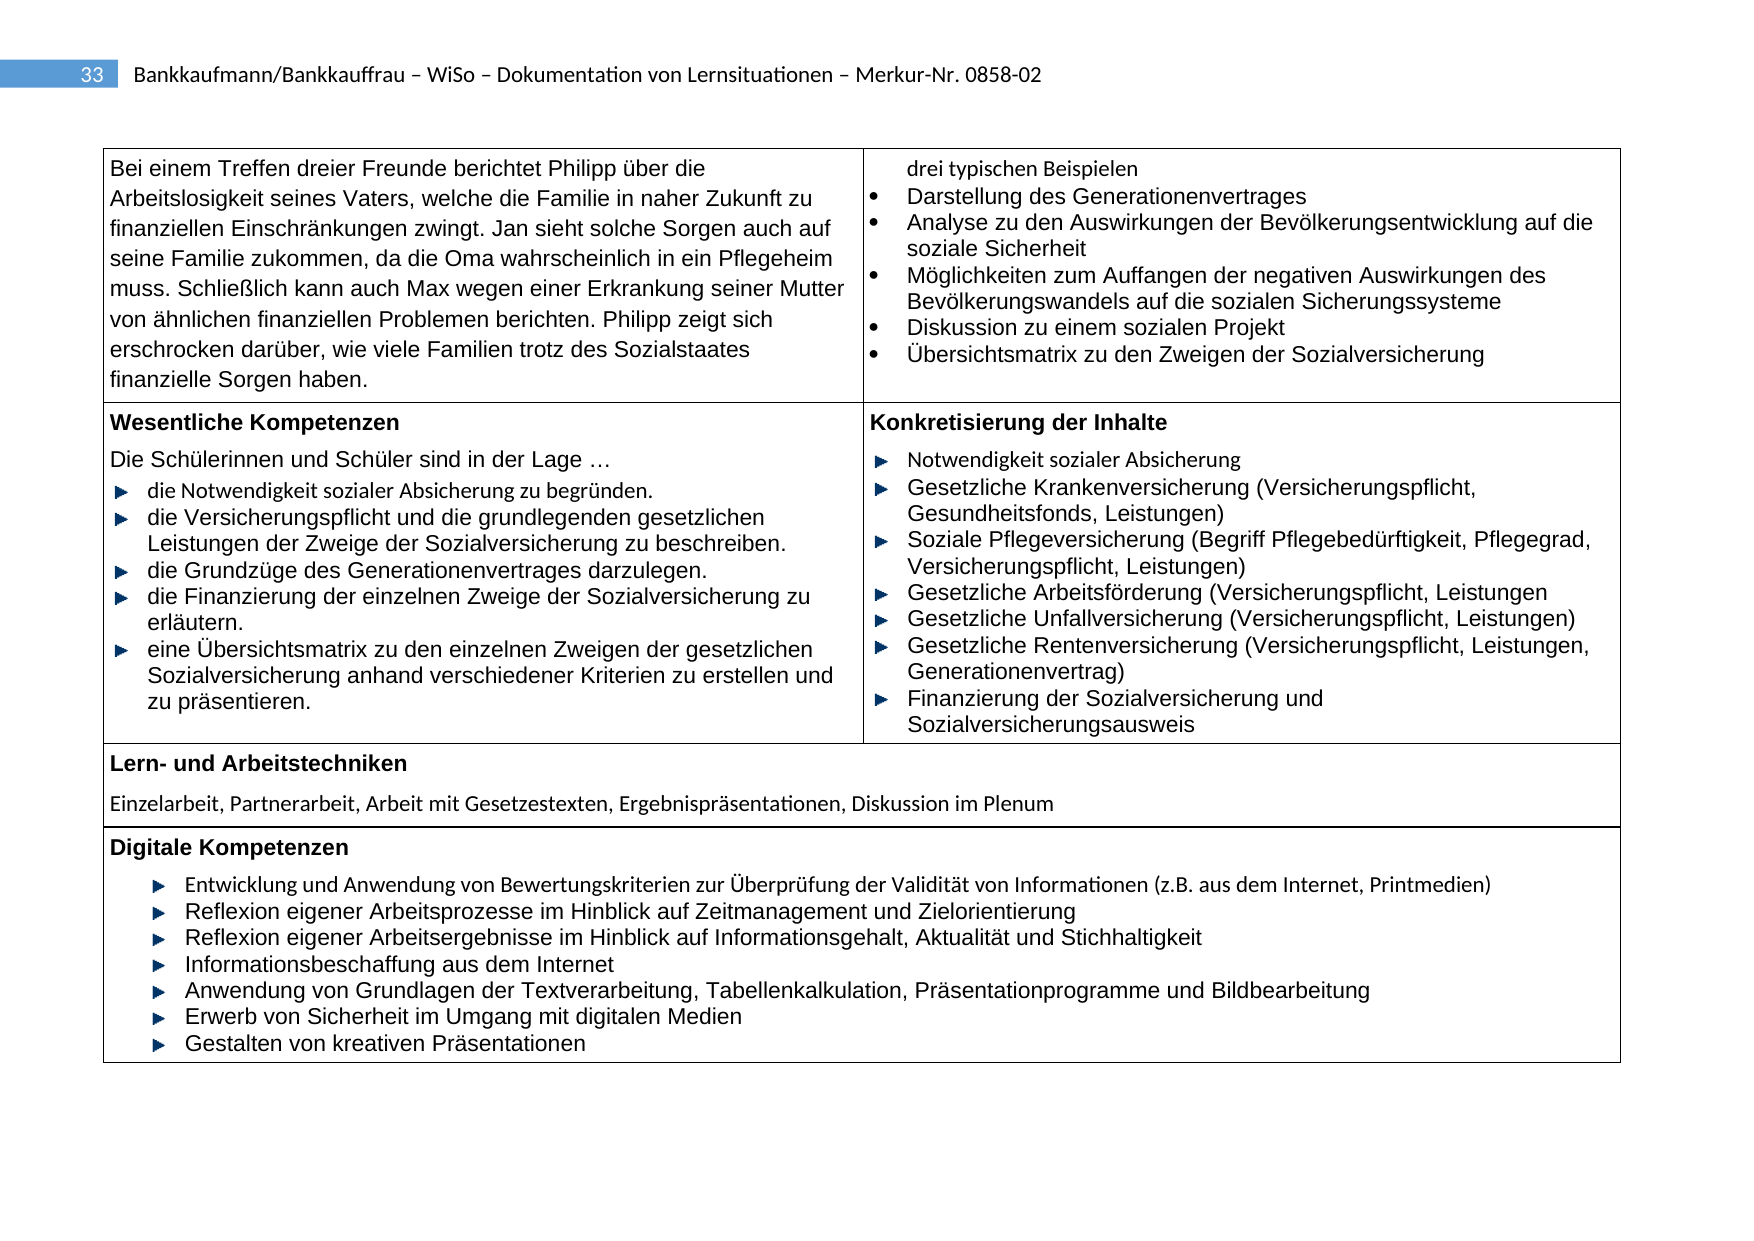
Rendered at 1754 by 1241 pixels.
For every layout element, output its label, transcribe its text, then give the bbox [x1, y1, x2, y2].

picture [870, 451, 888, 468]
picture [110, 561, 128, 579]
picture [110, 508, 128, 526]
picture [110, 640, 128, 657]
table_cell Wesentliche Kompetenzen Die Schülerinnen und Schüler sind in der Lage … [104, 403, 863, 743]
table_cell Lern- und Arbeitstechniken [104, 744, 1620, 826]
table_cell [104, 149, 863, 402]
picture [148, 929, 165, 946]
table_cell Konkretisierung der Inhalte [864, 403, 1620, 743]
picture [110, 481, 128, 499]
picture [148, 902, 165, 920]
picture [148, 875, 165, 893]
picture [148, 981, 165, 999]
picture [870, 610, 888, 627]
picture [870, 584, 888, 601]
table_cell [864, 149, 1620, 402]
table_cell Digitale Kompetenzen [104, 828, 1620, 1062]
picture [870, 531, 888, 548]
picture [870, 689, 888, 706]
picture [148, 1034, 165, 1052]
picture [870, 478, 888, 496]
picture [148, 955, 165, 972]
picture [148, 1008, 165, 1025]
picture [870, 636, 888, 654]
picture [110, 587, 128, 605]
